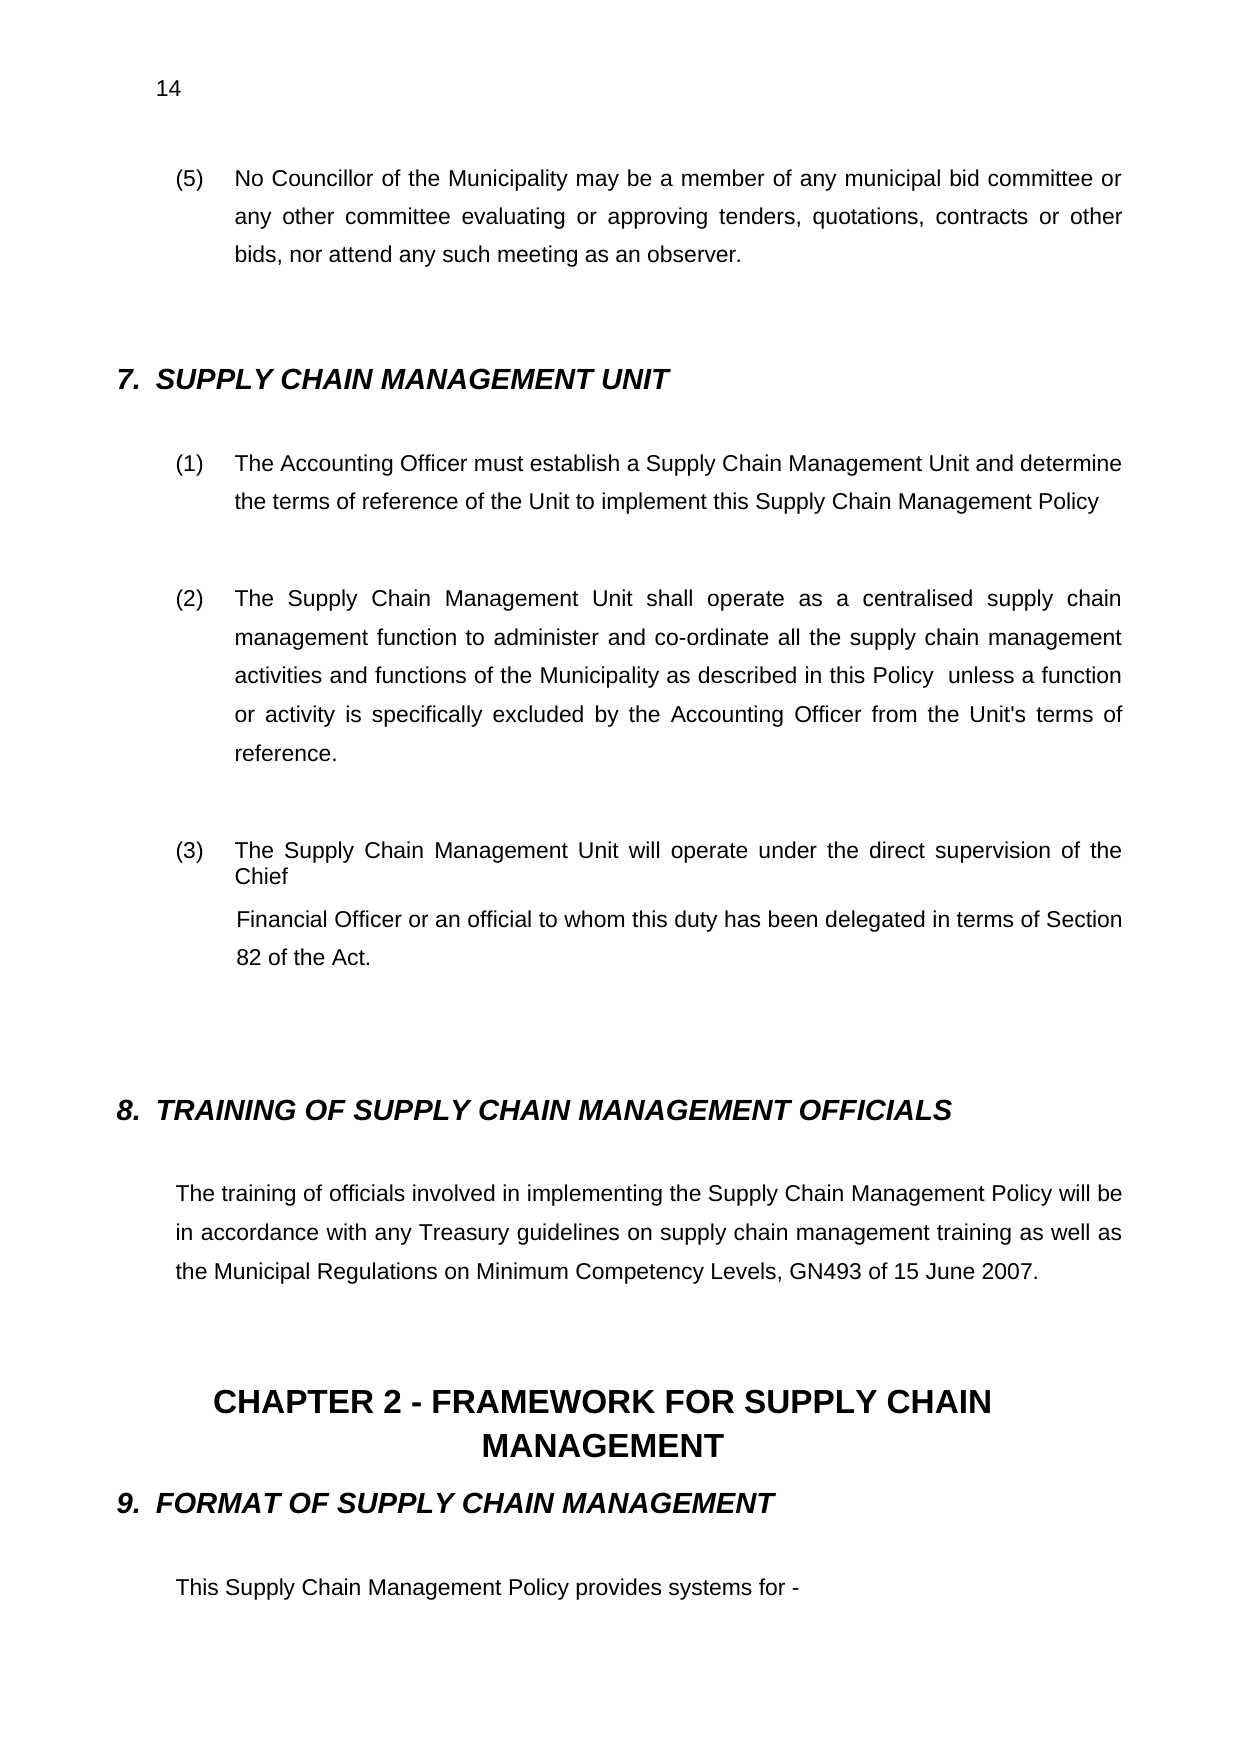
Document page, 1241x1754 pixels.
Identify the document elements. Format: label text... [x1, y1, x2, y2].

subtitle 8. TRAINING OF SUPPLY CHAIN MANAGEMENT OFFICIALS [116, 1094, 1124, 1127]
text Financial Officer or an official to whom this duty has been delegated in terms of Section 82 of the Act. [236, 906, 1123, 971]
list No Councillor of the Municipality may be a member of any municipal bid committee or any other committee evaluating or approving tenders, quotations, contracts or other bids, nor attend any such meeting as an observer. [175, 164, 1123, 267]
text MANAGEMENT [81, 1426, 1125, 1464]
list The Supply Chain Management Unit shall operate as a centralised supply chain management function to administer and co-ordinate all the supply chain management activities and functions of the Municipality as described in this Policy unless a function or activity is specifically excluded by the Accounting Officer from the Unit's terms of reference. [175, 585, 1123, 766]
list The Accounting Officer must establish a Supply Chain Management Unit and determine the terms of reference of the Unit to implement this Supply Chain Management Policy [175, 449, 1123, 514]
list The Supply Chain Management Unit will operate under the direct supervision of the Chief [175, 837, 1123, 889]
text The training of officials involved in implementing the Supply Chain Management Policy will be in accordance with any Treasury guidelines on supply chain management training as well as the Municipal Regulations on Minimum Competency Levels, GN493 of 15 June 2007. [175, 1180, 1123, 1284]
text CHAPTER 2 - FRAMEWORK FOR SUPPLY CHAIN [81, 1382, 1125, 1420]
subtitle 7. SUPPLY CHAIN MANAGEMENT UNIT [116, 363, 1124, 396]
subtitle 9. FORMAT OF SUPPLY CHAIN MANAGEMENT [116, 1488, 1124, 1520]
text This Supply Chain Management Policy provides systems for - [175, 1574, 1123, 1600]
